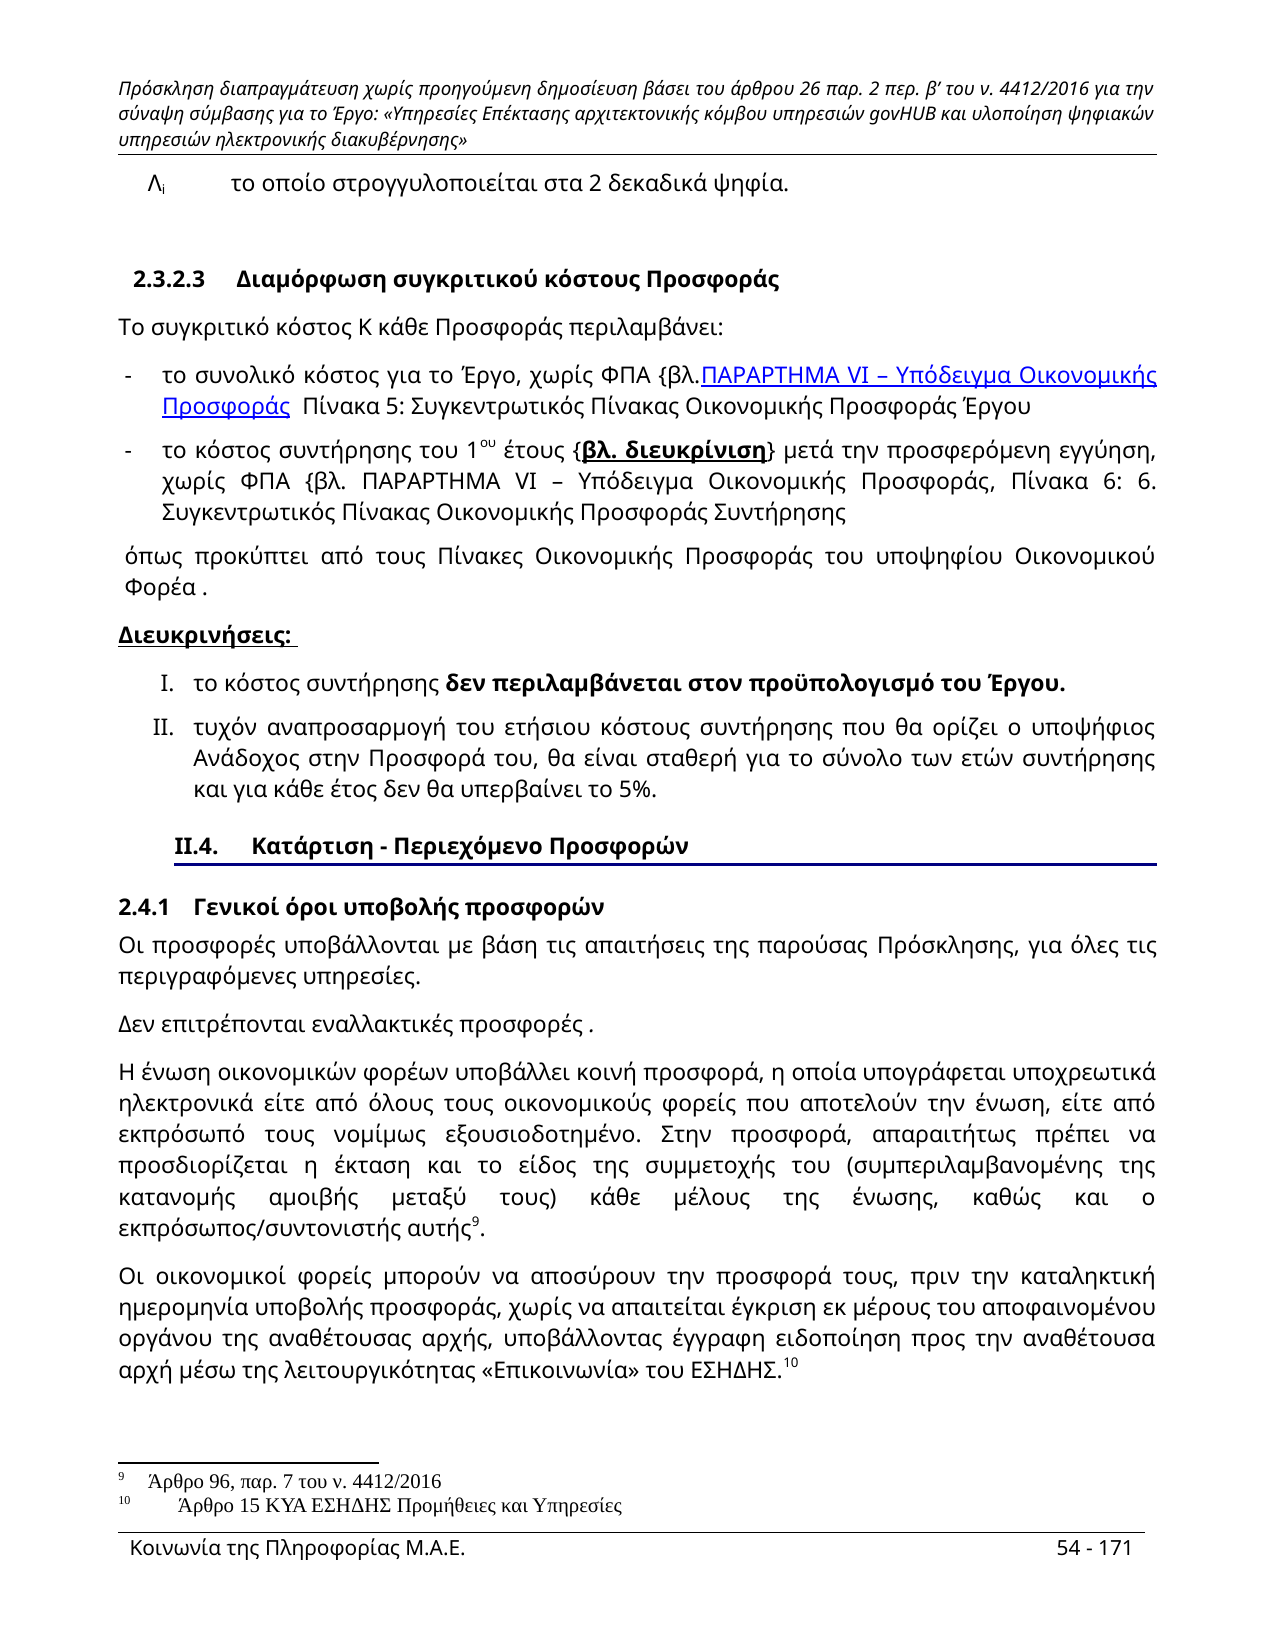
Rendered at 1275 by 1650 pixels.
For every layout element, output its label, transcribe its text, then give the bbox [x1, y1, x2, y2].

text Διευκρινήσεις: [118, 619, 1157, 651]
text Οι οικονομικοί φορείς μπορούν να αποσύρουν την προσφορά τους, πριν την καταληκτική ημερομηνία υποβολής προσφοράς, χωρίς να απαιτείται έγκριση εκ μέρους του αποφαινομένου οργάνου της αναθέτουσας αρχής, υποβάλλοντας έγγραφη ειδοποίηση προς την αναθέτουσα αρχή μέσω της λειτουργικότητας «Επικοινωνία» του ΕΣΗΔΗΣ. [118, 1260, 1157, 1385]
list το κόστος συντήρησης του 1ου έτους {βλ. διευκρίνιση} μετά την προσφερόμενη εγγύηση, χωρίς ΦΠΑ {βλ. ΠΑΡΑΡΤΗΜΑ VΙ – Υπόδειγμα Οικονομικής Προσφοράς, Πίνακα 6: 6. Συγκεντρωτικός Πίνακας Οικονομικής Προσφοράς Συντήρησης [124, 434, 1157, 528]
text Δεν επιτρέπονται εναλλακτικές προσφορές . [118, 1008, 1157, 1039]
subtitle Κατάρτιση - Περιεχόμενο Προσφορών [174, 830, 1157, 863]
subtitle Γενικοί όροι υποβολής προσφορών [118, 891, 1157, 922]
subtitle Διαμόρφωση συγκριτικού κόστους Προσφοράς [133, 263, 1157, 294]
text Οι προσφορές υποβάλλονται με βάση τις απαιτήσεις της παρούσας Πρόσκλησης, για όλες τις περιγραφόμενες υπηρεσίες. [118, 929, 1157, 991]
list το κόστος συντήρησης δεν περιλαμβάνεται στον προϋπολογισμό του Έργου. [174, 667, 1157, 698]
list το συνολικό κόστος για το Έργο, χωρίς ΦΠΑ {βλ.ΠΑΡΑΡΤΗΜΑ VΙ – Υπόδειγμα Οικονομικής Προσφοράς Πίνακα 5: Συγκεντρωτικός Πίνακας Οικονομικής Προσφοράς Έργου [124, 359, 1157, 421]
text όπως προκύπτει από τους Πίνακες Οικονομικής Προσφοράς του υποψηφίου Οικονομικού Φορέα . [124, 540, 1157, 603]
list τυχόν αναπροσαρμογή του ετήσιου κόστους συντήρησης που θα ορίζει ο υποψήφιος Ανάδοχος στην Προσφορά του, θα είναι σταθερή για το σύνολο των ετών συντήρησης και για κάθε έτος δεν θα υπερβαίνει το 5%. [174, 711, 1157, 805]
text Το συγκριτικό κόστος Κ κάθε Προσφοράς περιλαμβάνει: [118, 311, 1157, 342]
text Λi το οποίο στρογγυλοποιείται στα 2 δεκαδικά ψηφία. [148, 167, 1157, 198]
text Η ένωση οικονομικών φορέων υποβάλλει κοινή προσφορά, η οποία υπογράφεται υποχρεωτικά ηλεκτρονικά είτε από όλους τους οικονομικούς φορείς που αποτελούν την ένωση, είτε από εκπρόσωπό τους νομίμως εξουσιοδοτημένο. Στην προσφορά, απαραιτήτως πρέπει να προσδιορίζεται η έκταση και το είδος της συμμετοχής του (συμπεριλαμβανομένης της κατανομής αμοιβής μεταξύ τους) κάθε μέλους της ένωσης, καθώς και ο εκπρόσωπος/συντονιστής αυτής. [118, 1056, 1157, 1243]
